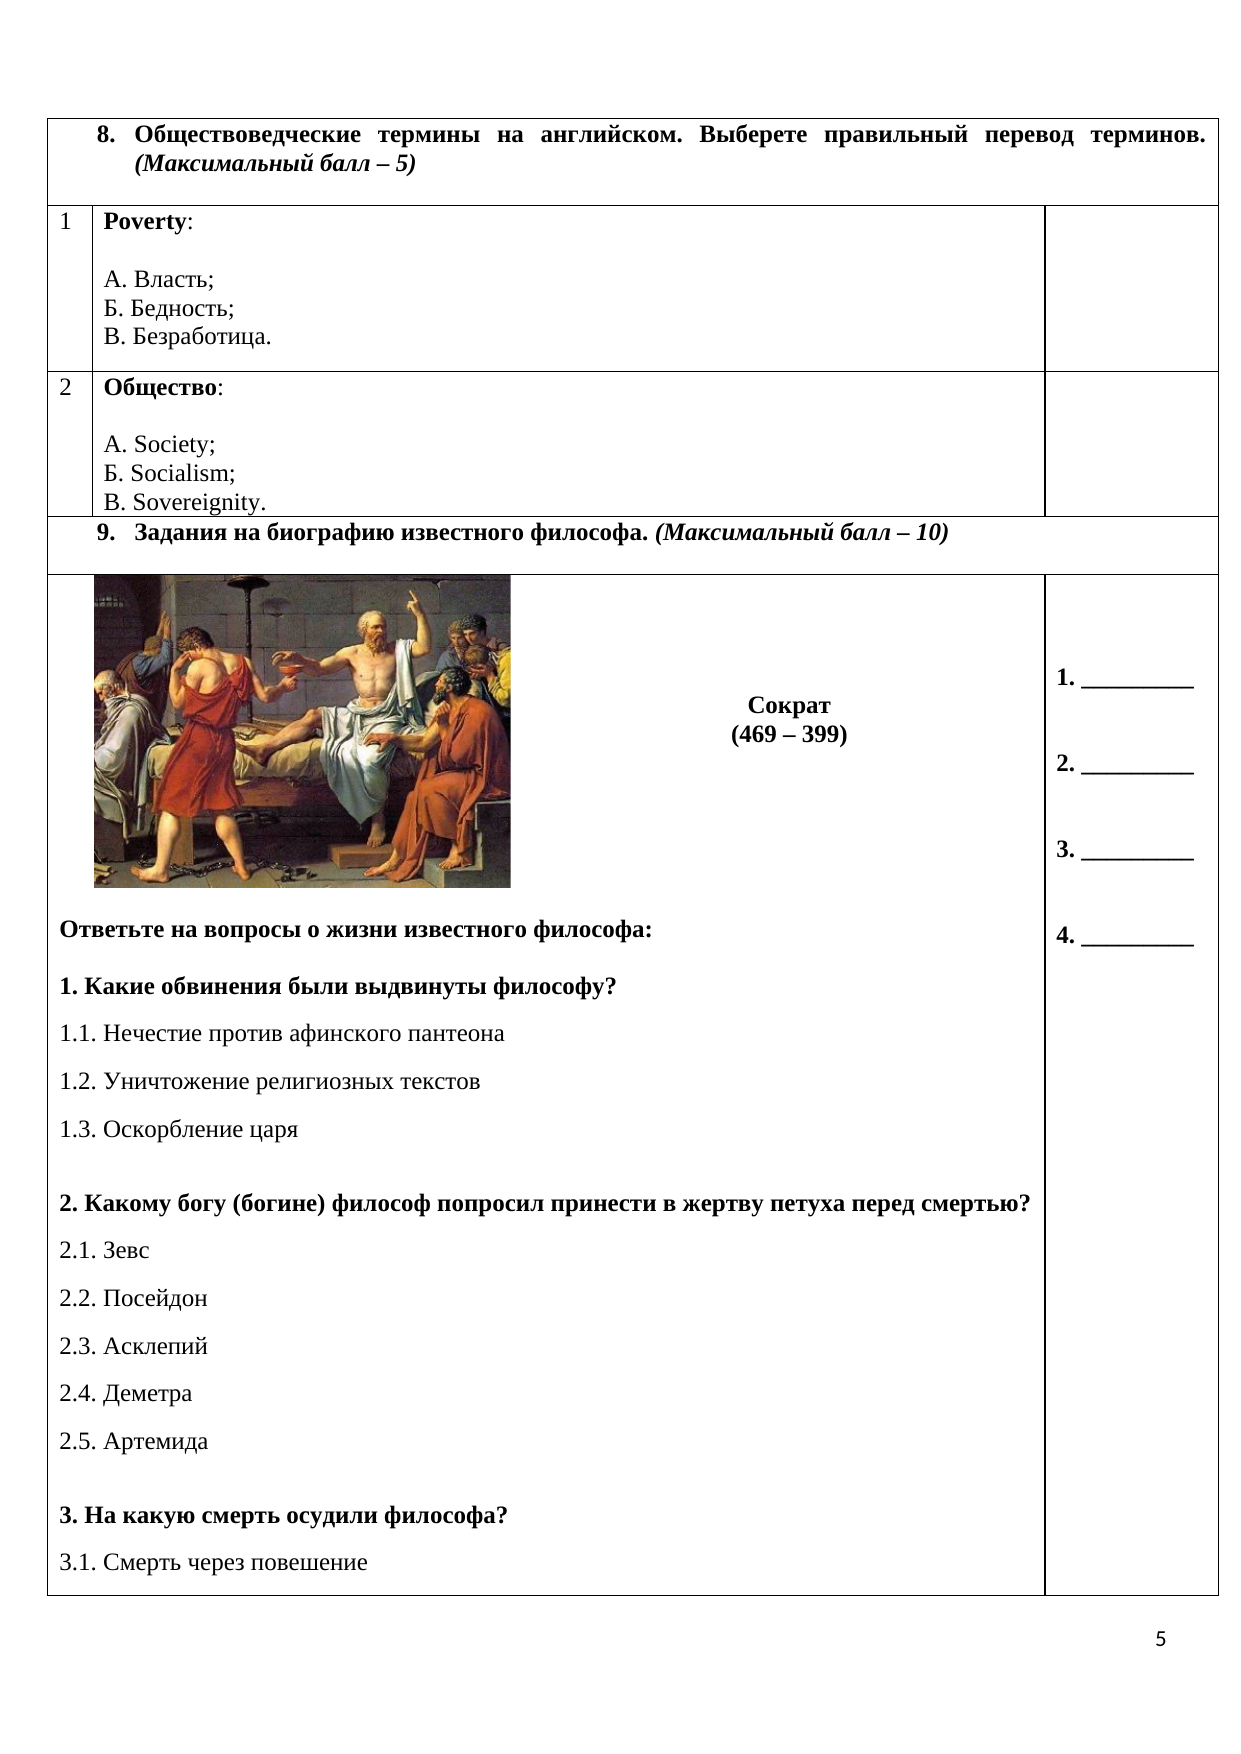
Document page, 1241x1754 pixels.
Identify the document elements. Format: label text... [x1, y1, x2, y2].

picture [94, 575, 511, 888]
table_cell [1046, 575, 1218, 1595]
table_cell [1046, 206, 1218, 371]
table_cell 2 [48, 372, 92, 516]
table_cell 1 [48, 206, 92, 371]
table_cell Обществоведческие термины на английском. Выберете правильный перевод терминов. (Максимальный балл – 5) [48, 119, 1218, 205]
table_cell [48, 575, 1044, 1595]
table_cell Общество: А. Society; Б. Socialism; В. Sovereignity. [93, 372, 1044, 516]
table_cell [1046, 372, 1218, 516]
table_cell Задания на биографию известного философа. (Максимальный балл – 10) [48, 517, 1218, 574]
table_cell Poverty: А. Власть; Б. Бедность; В. Безработица. [93, 206, 1044, 371]
